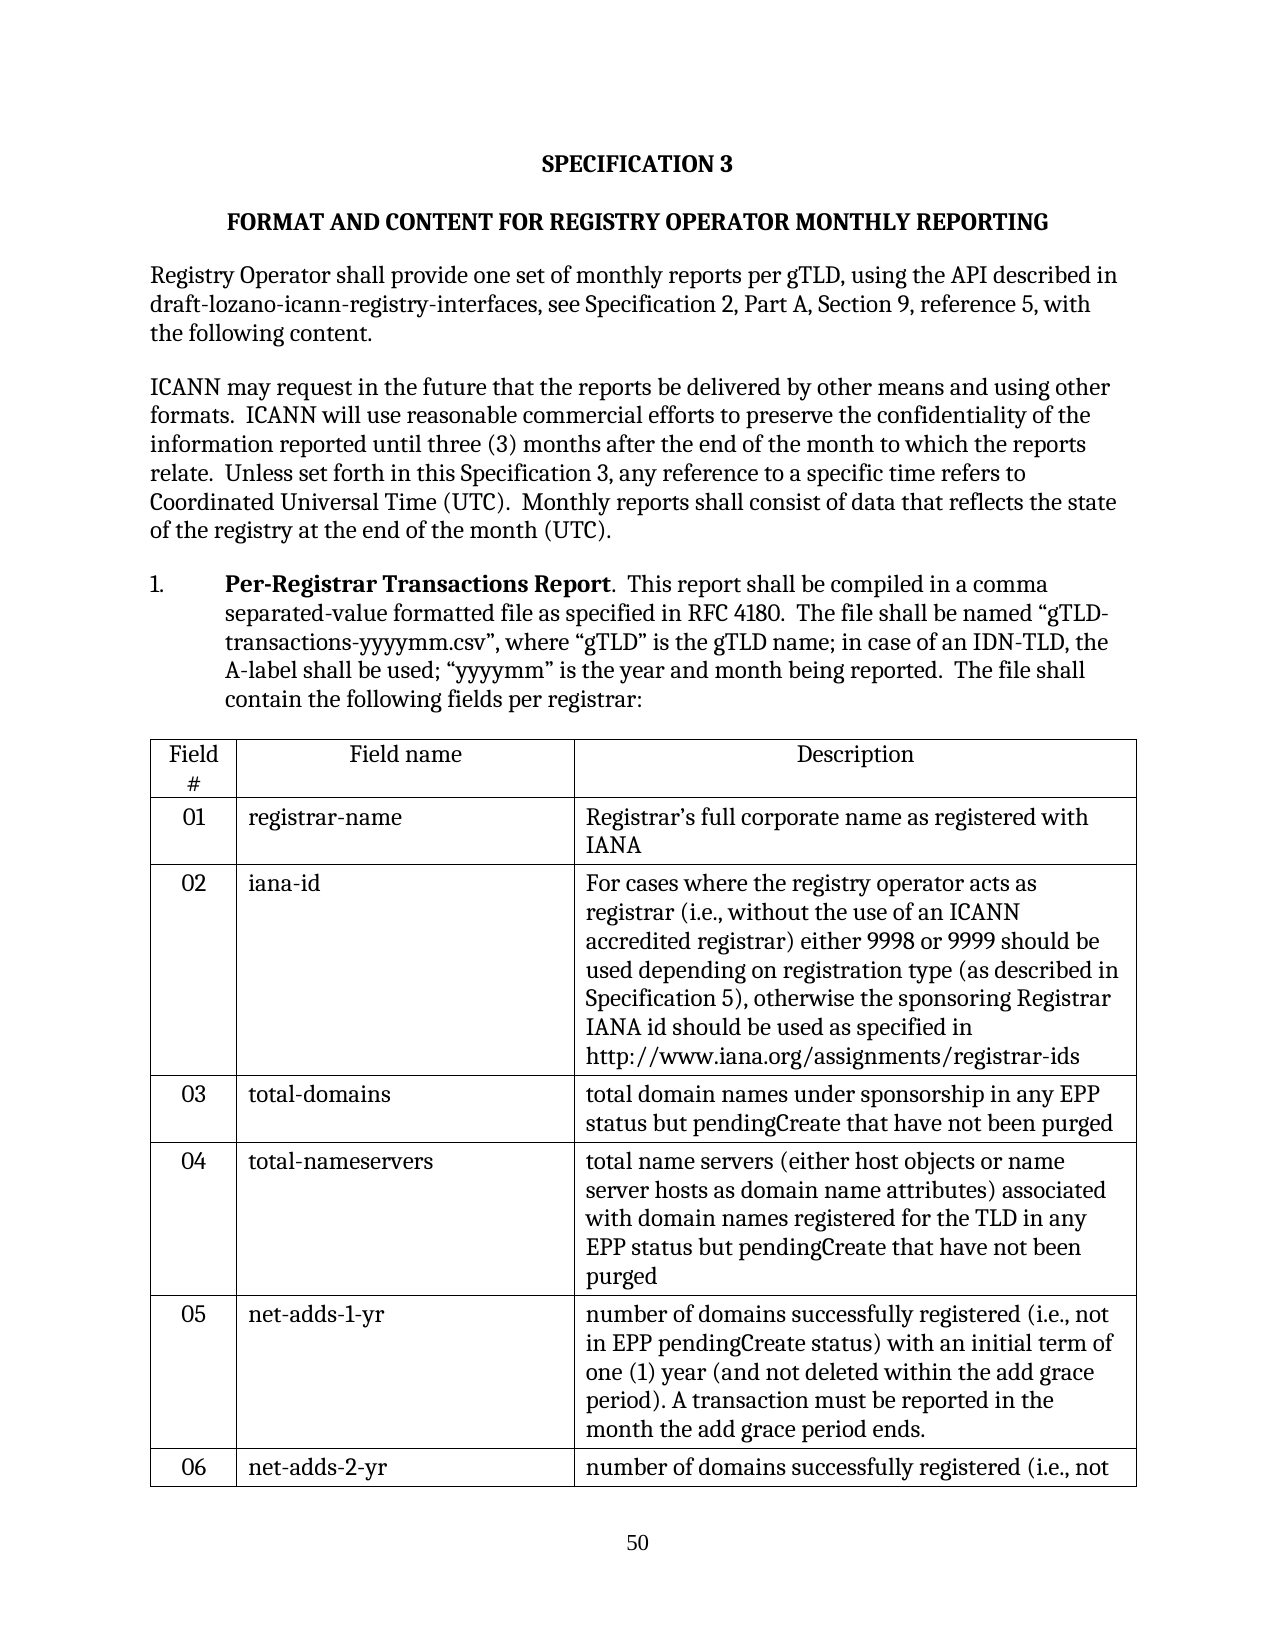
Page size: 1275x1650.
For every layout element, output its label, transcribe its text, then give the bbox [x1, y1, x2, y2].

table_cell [575, 1449, 1136, 1486]
table_cell registrar-name [237, 798, 574, 864]
table_cell 04 [151, 1143, 236, 1295]
table_cell 06 [151, 1449, 236, 1486]
list FORMAT AND CONTENT FOR REGISTRY OPERATOR MONTHLY REPORTING [150, 150, 1125, 236]
table_cell 01 [151, 798, 236, 864]
table_cell total domain names under sponsorship in any EPP status but pendingCreate that have not been purged [575, 1076, 1136, 1142]
text Registry Operator shall provide one set of monthly reports per gTLD, using the API described in draft-lozano-icann-registry-interfaces, see Specification 2, Part A, Section 9, reference 5, with the following content. [150, 261, 1125, 347]
list Per-Registrar Transactions Report. This report shall be compiled in a comma separated-value formatted file as specified in RFC 4180. The file shall be named “gTLD-transactions-yyyymm.csv”, where “gTLD” is the gTLD name; in case of an IDN-TLD, the A-label shall be used; “yyyymm” is the year and month being reported. The file shall contain the following fields per registrar: [150, 570, 1125, 714]
table_cell net-adds-1-yr [237, 1296, 574, 1448]
table_cell For cases where the registry operator acts as registrar (i.e., without the use of an ICANN accredited registrar) either 9998 or 9999 should be used depending on registration type (as described in Specification 5), otherwise the sponsoring Registrar IANA id should be used as specified in http://www.iana.org/assignments/registrar-ids [575, 865, 1136, 1075]
table_cell 03 [151, 1076, 236, 1142]
table_header Field name [237, 740, 574, 797]
table_cell Registrar’s full corporate name as registered with IANA [575, 798, 1136, 864]
table_cell net-adds-2-yr [237, 1449, 574, 1486]
table_header Field # [151, 740, 236, 797]
table_cell total-nameservers [237, 1143, 574, 1295]
table_header Description [575, 740, 1136, 797]
table_cell iana-id [237, 865, 574, 1075]
table_cell total-domains [237, 1076, 574, 1142]
table_cell 02 [151, 865, 236, 1075]
text ICANN may request in the future that the reports be delivered by other means and using other formats. ICANN will use reasonable commercial efforts to preserve the confidentiality of the information reported until three (3) months after the end of the month to which the reports relate. Unless set forth in this Specification 3, any reference to a specific time refers to Coordinated Universal Time (UTC). Monthly reports shall consist of data that reflects the state of the registry at the end of the month (UTC). [150, 372, 1125, 545]
table_cell 05 [151, 1296, 236, 1448]
table_cell total name servers (either host objects or name server hosts as domain name attributes) associated with domain names registered for the TLD in any EPP status but pendingCreate that have not been purged [575, 1143, 1136, 1295]
table_cell number of domains successfully registered (i.e., not in EPP pendingCreate status) with an initial term of one (1) year (and not deleted within the add grace period). A transaction must be reported in the month the add grace period ends. [575, 1296, 1136, 1448]
